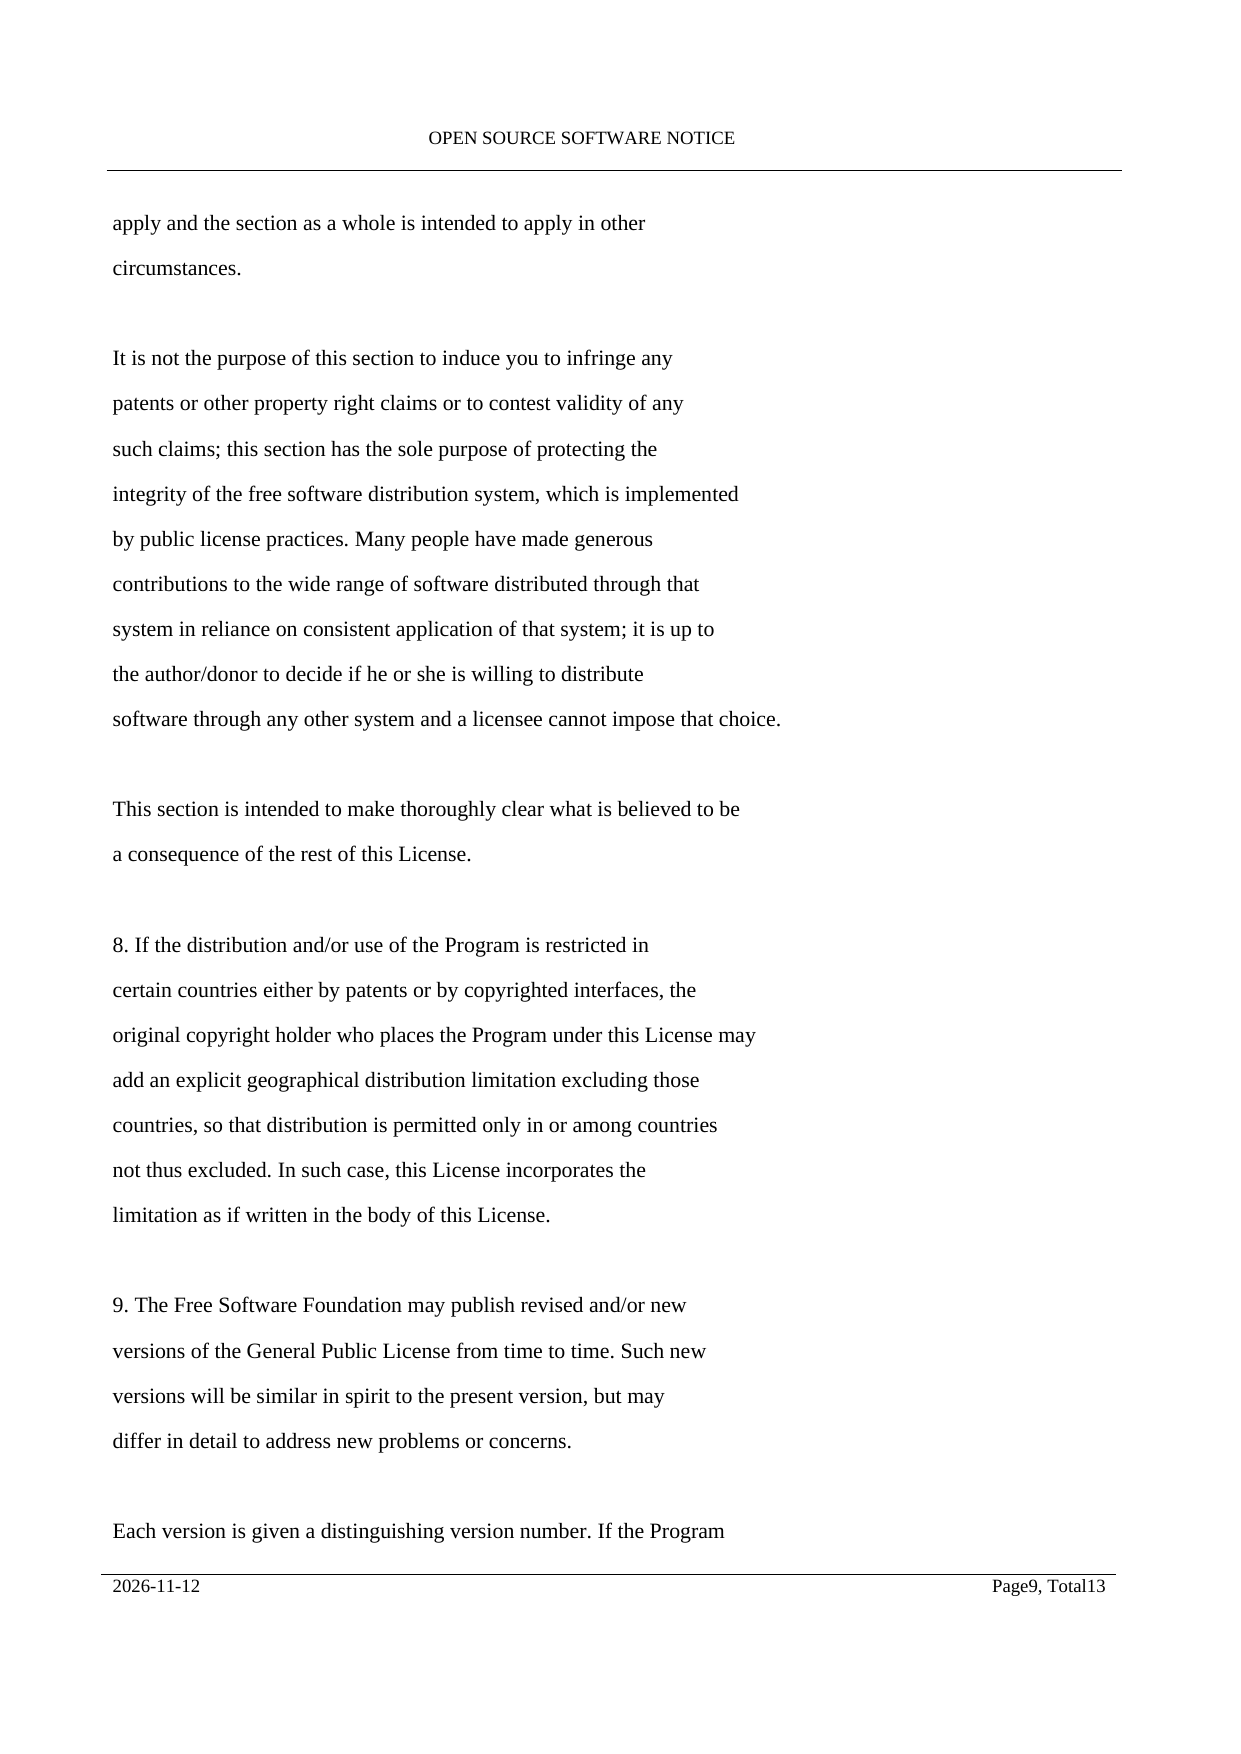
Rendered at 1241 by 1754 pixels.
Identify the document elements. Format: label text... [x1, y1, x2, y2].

text circumstances. [112, 251, 1128, 284]
text countries, so that distribution is permitted only in or among countries [112, 1108, 1128, 1141]
text the author/donor to decide if he or she is willing to distribute [112, 657, 1128, 690]
text add an explicit geographical distribution limitation excluding those [112, 1063, 1128, 1096]
text apply and the section as a whole is intended to apply in other [112, 206, 1128, 239]
text by public license practices. Many people have made generous [112, 522, 1128, 554]
text a consequence of the rest of this License. [112, 838, 1128, 870]
text integrity of the free software distribution system, which is implemented [112, 477, 1128, 509]
text It is not the purpose of this section to induce you to infringe any [112, 342, 1128, 374]
text certain countries either by patents or by copyrighted interfaces, the [112, 973, 1128, 1006]
text software through any other system and a licensee cannot impose that choice. [112, 702, 1128, 735]
text contributions to the wide range of software distributed through that [112, 567, 1128, 600]
text limitation as if written in the body of this License. [112, 1199, 1128, 1231]
text system in reliance on consistent application of that system; it is up to [112, 612, 1128, 645]
text versions of the General Public License from time to time. Such new [112, 1334, 1128, 1366]
text 9. The Free Software Foundation may publish revised and/or new [112, 1289, 1128, 1321]
text original copyright holder who places the Program under this License may [112, 1018, 1128, 1051]
text not thus excluded. In such case, this License incorporates the [112, 1153, 1128, 1186]
text 8. If the distribution and/or use of the Program is restricted in [112, 928, 1128, 961]
text patents or other property right claims or to contest validity of any [112, 387, 1128, 419]
text such claims; this section has the sole purpose of protecting the [112, 432, 1128, 464]
text Each version is given a distinguishing version number. If the Program [112, 1514, 1128, 1547]
text differ in detail to address new problems or concerns. [112, 1424, 1128, 1457]
text versions will be similar in spirit to the present version, but may [112, 1379, 1128, 1412]
text This section is intended to make thoroughly clear what is believed to be [112, 793, 1128, 825]
